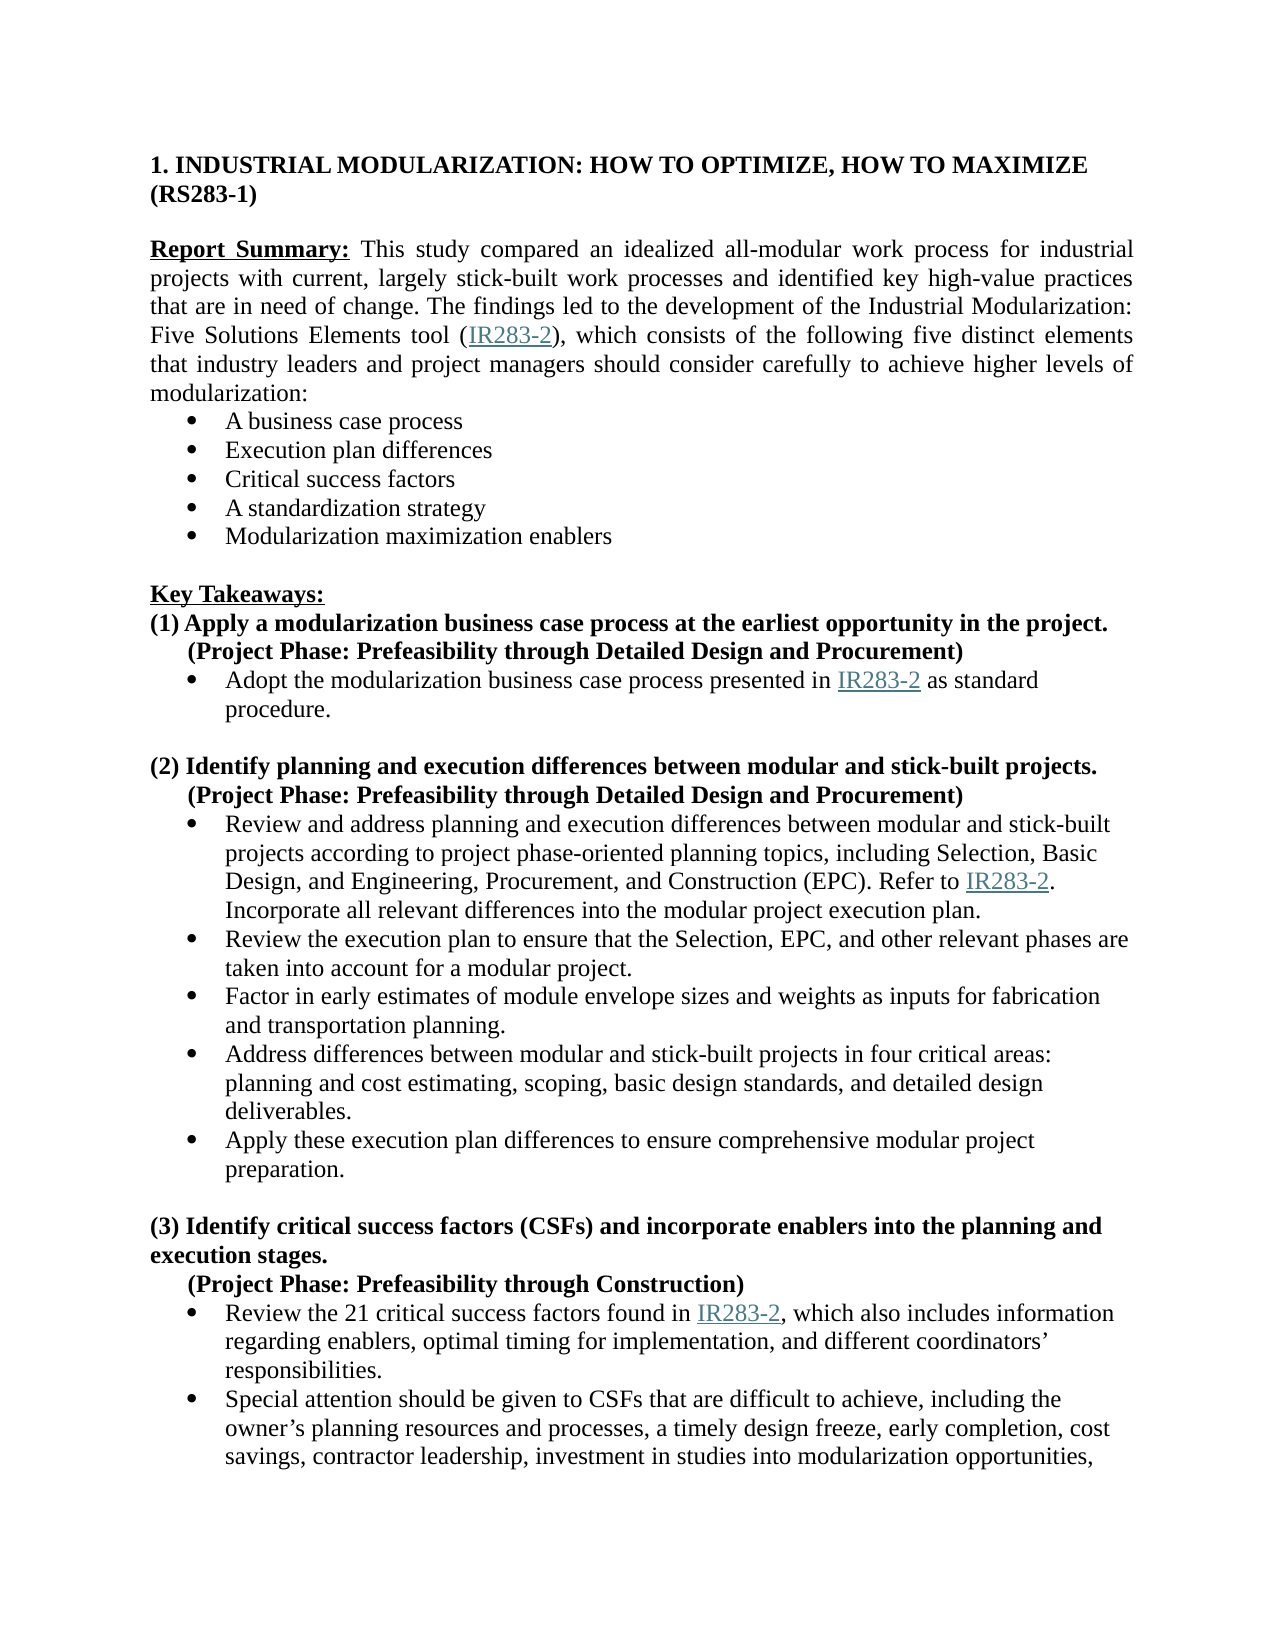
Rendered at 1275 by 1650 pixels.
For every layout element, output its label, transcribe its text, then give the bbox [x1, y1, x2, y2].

subtitle 1. INDUSTRIAL MODULARIZATION: HOW TO OPTIMIZE, HOW TO MAXIMIZE (RS283-1) [150, 150, 1134, 207]
list A standardization strategy [187, 493, 1134, 521]
list Modularization maximization enablers [187, 521, 1134, 550]
subtitle (Project Phase: Prefeasibility through Construction) [150, 1269, 1134, 1298]
text Report Summary: This study compared an idealized all-modular work process for industrial projects with current, largely stick-built work processes and identified key high-value practices that are in need of change. The findings led to the development of the Industrial Modularization: Five Solutions Elements tool (IR283-2), which consists of the following five distinct elements that industry leaders and project managers should consider carefully to achieve higher levels of modularization: [150, 234, 1134, 406]
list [187, 1384, 1134, 1470]
subtitle (2) Identify planning and execution differences between modular and stick-built projects. [150, 751, 1134, 780]
subtitle (1) Apply a modularization business case process at the earliest opportunity in the project. [150, 608, 1134, 636]
list Critical success factors [187, 464, 1134, 493]
subtitle (Project Phase: Prefeasibility through Detailed Design and Procurement) [150, 780, 1134, 809]
text Key Takeaways: [150, 579, 1134, 608]
list Address differences between modular and stick-built projects in four critical areas: planning and cost estimating, scoping, basic design standards, and detailed design deliverables. [187, 1039, 1134, 1125]
list Execution plan differences [187, 435, 1134, 464]
subtitle (3) Identify critical success factors (CSFs) and incorporate enablers into the planning and execution stages. [150, 1211, 1134, 1269]
list Apply these execution plan differences to ensure comprehensive modular project preparation. [187, 1125, 1134, 1183]
list Review the execution plan to ensure that the Selection, EPC, and other relevant phases are taken into account for a modular project. [187, 924, 1134, 981]
list Adopt the modularization business case process presented in IR283-2 as standard procedure. [187, 665, 1134, 723]
list Review the 21 critical success factors found in IR283-2, which also includes information regarding enablers, optimal timing for implementation, and different coordinators’ responsibilities. [187, 1298, 1134, 1384]
list A business case process [187, 406, 1134, 435]
list Review and address planning and execution differences between modular and stick-built projects according to project phase-oriented planning topics, including Selection, Basic Design, and Engineering, Procurement, and Construction (EPC). Refer to IR283-2. Incorporate all relevant differences into the modular project execution plan. [187, 809, 1134, 924]
subtitle (Project Phase: Prefeasibility through Detailed Design and Procurement) [150, 636, 1134, 665]
list Factor in early estimates of module envelope sizes and weights as inputs for fabrication and transportation planning. [187, 981, 1134, 1039]
